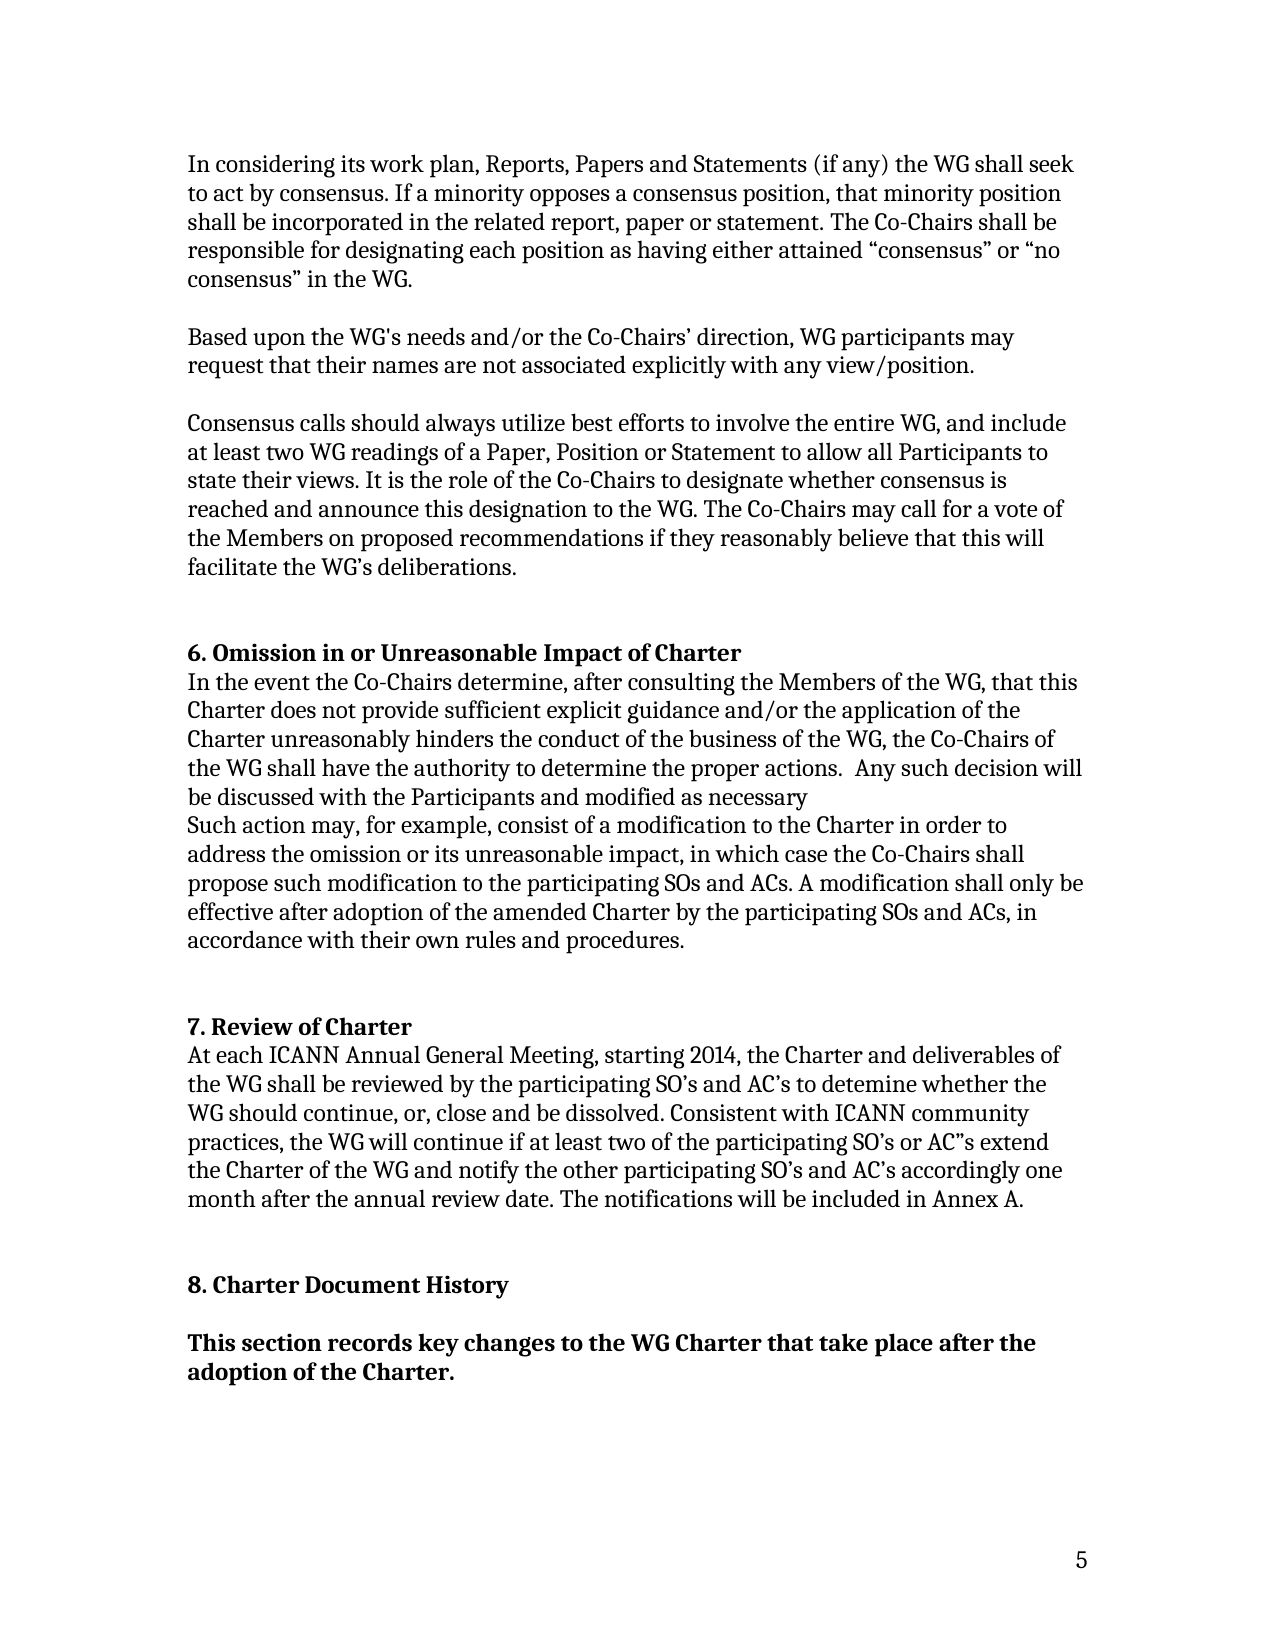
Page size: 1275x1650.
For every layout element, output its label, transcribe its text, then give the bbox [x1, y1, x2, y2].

text Such action may, for example, consist of a modification to the Charter in order to address the omission or its unreasonable impact, in which case the Co-Chairs shall propose such modification to the participating SOs and ACs. A modification shall only be effective after adoption of the amended Charter by the participating SOs and ACs, in accordance with their own rules and procedures. [187, 811, 1087, 955]
text Consensus calls should always utilize best efforts to involve the entire WG, and include at least two WG readings of a Paper, Position or Statement to allow all Participants to state their views. It is the role of the Co-Chairs to designate whether consensus is reached and announce this designation to the WG. The Co-Chairs may call for a vote of the Members on proposed recommendations if they reasonably believe that this will facilitate the WG’s deliberations. [187, 409, 1087, 581]
text Based upon the WG's needs and/or the Co-Chairs’ direction, WG participants may request that their names are not associated explicitly with any view/position. [187, 322, 1087, 380]
text In considering its work plan, Reports, Papers and Statements (if any) the WG shall seek to act by consensus. If a minority opposes a consensus position, that minority position shall be incorporated in the related report, paper or statement. The Co-Chairs shall be responsible for designating each position as having either attained “consensus” or “no consensus” in the WG. [187, 150, 1087, 294]
text 7. Review of Charter [187, 1012, 1087, 1041]
text This section records key changes to the WG Charter that take place after the adoption of the Charter. [187, 1329, 1087, 1386]
text In the event the Co-Chairs determine, after consulting the Members of the WG, that this Charter does not provide sufficient explicit guidance and/or the application of the Charter unreasonably hinders the conduct of the business of the WG, the Co-Chairs of the WG shall have the authority to determine the proper actions. Any such decision will be discussed with the Participants and modified as necessary [187, 667, 1087, 811]
text 8. Charter Document History [187, 1271, 1087, 1300]
text At each ICANN Annual General Meeting, starting 2014, the Charter and deliverables of the WG shall be reviewed by the participating SO’s and AC’s to detemine whether the WG should continue, or, close and be dissolved. Consistent with ICANN community practices, the WG will continue if at least two of the participating SO’s or AC”s extend the Charter of the WG and notify the other participating SO’s and AC’s accordingly one month after the annual review date. The notifications will be included in Annex A. [187, 1041, 1087, 1214]
text 6. Omission in or Unreasonable Impact of Charter [187, 639, 1087, 667]
